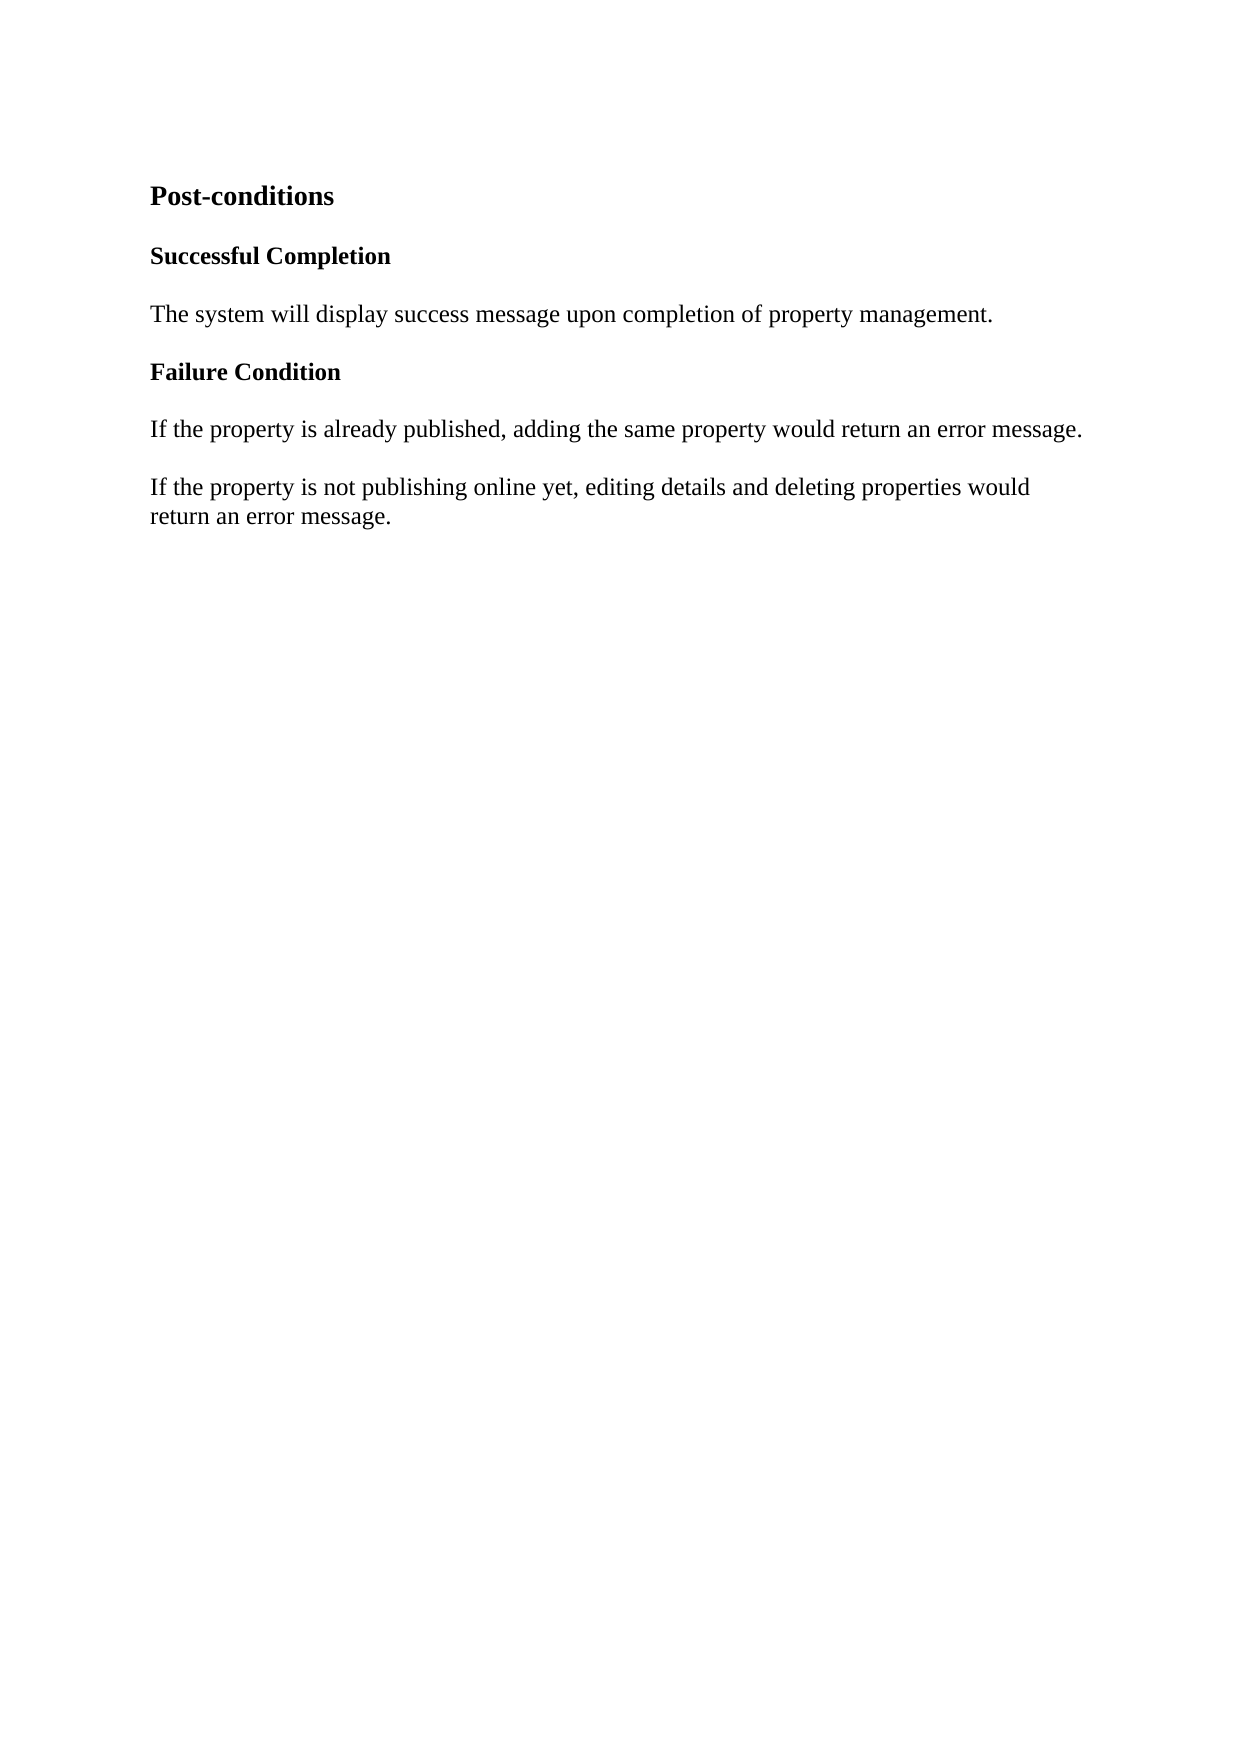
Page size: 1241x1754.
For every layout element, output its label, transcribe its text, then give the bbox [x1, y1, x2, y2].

text If the property is not publishing online yet, editing details and deleting properties would return an error message. [150, 472, 1090, 530]
text Failure Condition [150, 357, 1090, 385]
text Post-conditions [150, 179, 1090, 212]
text The system will display success message upon completion of property management. [150, 299, 1090, 327]
text If the property is already published, adding the same property would return an error message. [150, 414, 1090, 443]
text Successful Completion [150, 241, 1090, 269]
